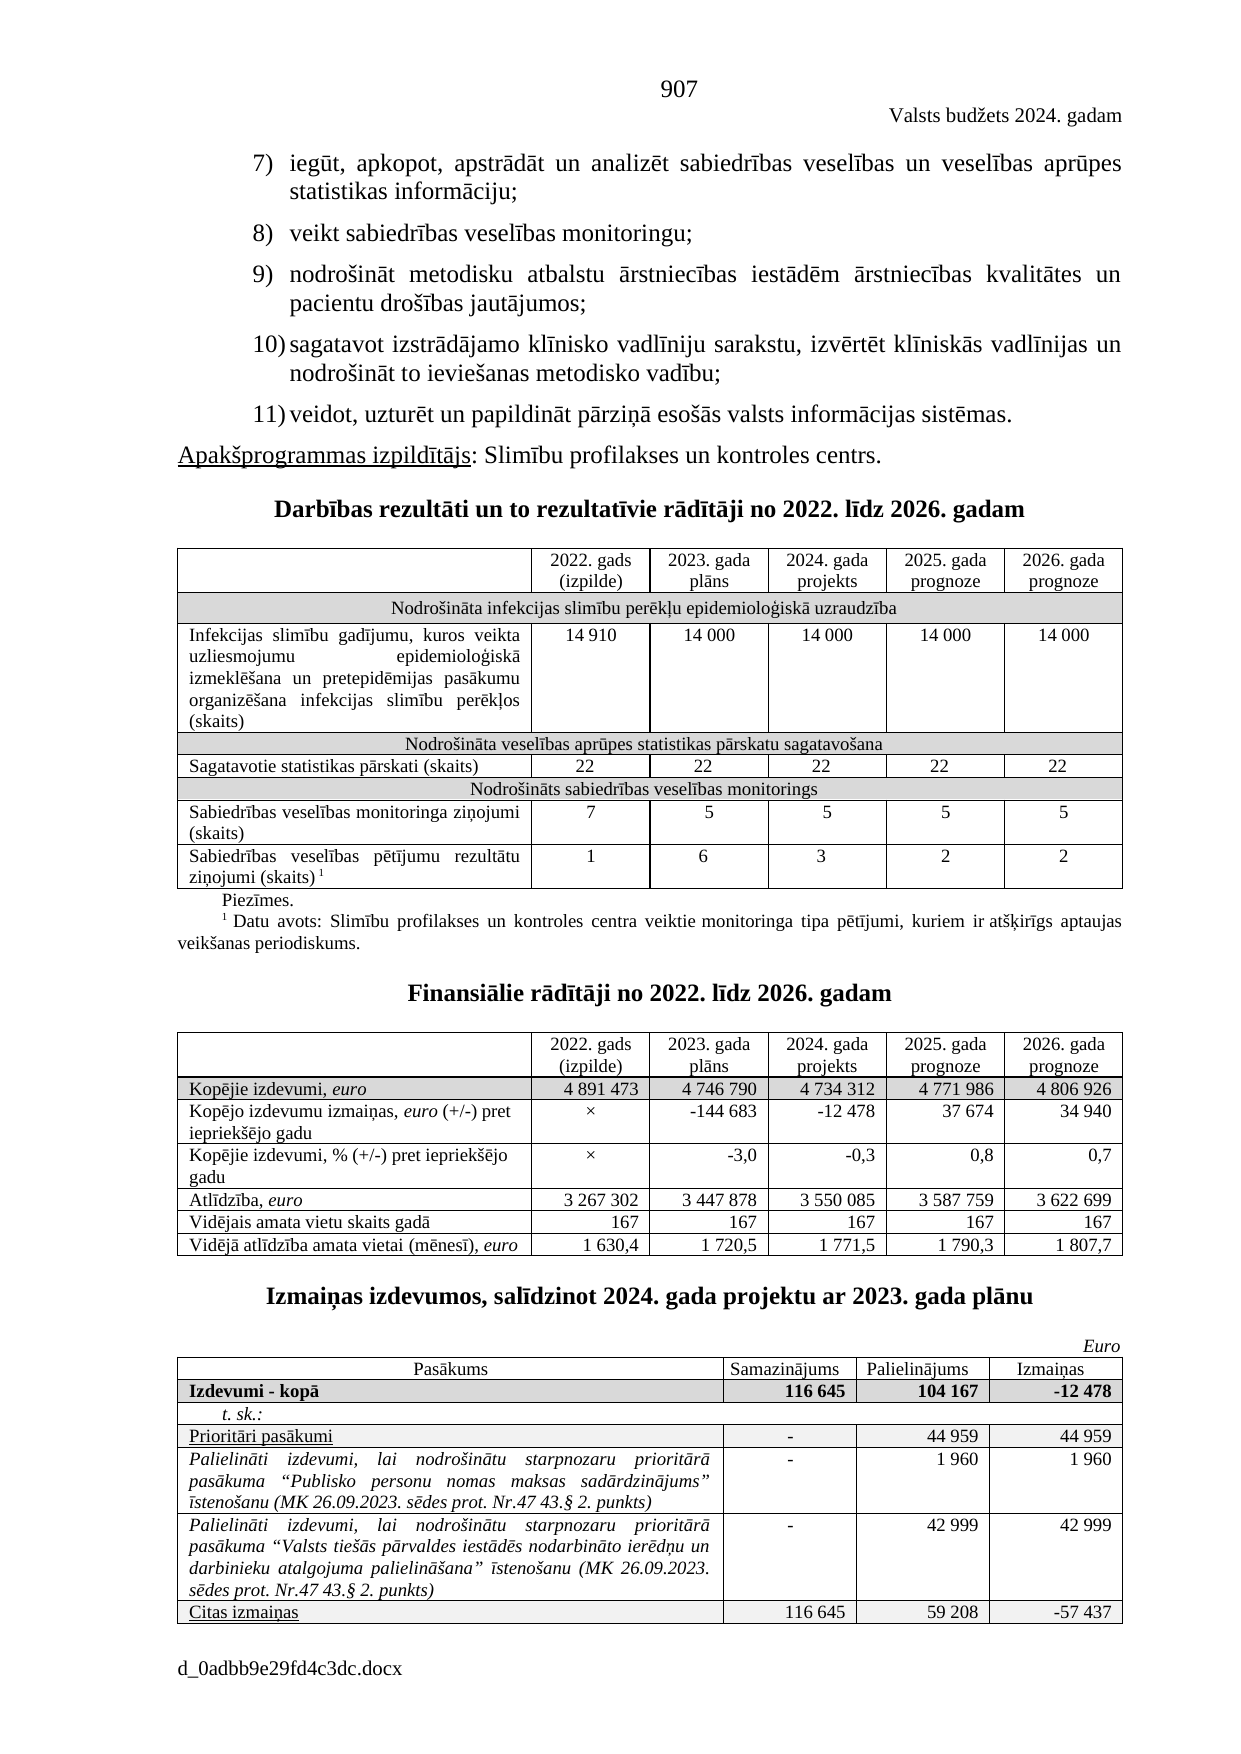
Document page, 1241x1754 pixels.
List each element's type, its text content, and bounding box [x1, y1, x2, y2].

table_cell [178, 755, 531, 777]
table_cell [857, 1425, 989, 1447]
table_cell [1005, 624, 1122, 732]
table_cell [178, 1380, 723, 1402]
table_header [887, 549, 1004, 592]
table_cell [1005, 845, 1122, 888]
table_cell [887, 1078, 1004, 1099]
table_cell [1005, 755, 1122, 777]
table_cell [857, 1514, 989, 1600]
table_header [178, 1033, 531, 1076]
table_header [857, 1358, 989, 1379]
list nodrošināt metodisku atbalstu ārstniecības iestādēm ārstniecības kvalitātes un pacientu drošības jautājumos; [252, 259, 1122, 316]
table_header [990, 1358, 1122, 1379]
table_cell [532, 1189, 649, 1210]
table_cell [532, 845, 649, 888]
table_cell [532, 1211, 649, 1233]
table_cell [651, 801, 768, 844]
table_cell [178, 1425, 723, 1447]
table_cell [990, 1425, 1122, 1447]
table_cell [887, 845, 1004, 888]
text 1 Datu avots: Slimību profilakses un kontroles centra veiktie monitoringa tipa pētījumi, kuriem ir atšķirīgs aptaujas veikšanas periodiskums. [177, 910, 1122, 953]
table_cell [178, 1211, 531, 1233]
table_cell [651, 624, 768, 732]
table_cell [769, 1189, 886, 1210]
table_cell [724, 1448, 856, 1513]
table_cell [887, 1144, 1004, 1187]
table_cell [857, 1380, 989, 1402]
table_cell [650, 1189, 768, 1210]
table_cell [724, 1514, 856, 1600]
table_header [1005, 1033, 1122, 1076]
list veidot, uzturēt un papildināt pārziņā esošās valsts informācijas sistēmas. [252, 399, 1122, 428]
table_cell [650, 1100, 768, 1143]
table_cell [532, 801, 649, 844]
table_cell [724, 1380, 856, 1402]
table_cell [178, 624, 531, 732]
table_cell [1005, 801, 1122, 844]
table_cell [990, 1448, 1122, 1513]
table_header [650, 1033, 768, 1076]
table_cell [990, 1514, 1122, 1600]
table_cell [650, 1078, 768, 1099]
text Piezīmes. [177, 889, 1122, 910]
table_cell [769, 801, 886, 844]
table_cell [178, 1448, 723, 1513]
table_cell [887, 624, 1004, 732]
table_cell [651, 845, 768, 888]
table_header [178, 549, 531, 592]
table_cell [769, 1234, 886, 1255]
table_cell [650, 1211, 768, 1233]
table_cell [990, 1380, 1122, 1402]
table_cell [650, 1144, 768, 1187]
list sagatavot izstrādājamo klīnisko vadlīniju sarakstu, izvērtēt klīniskās vadlīnijas un nodrošināt to ieviešanas metodisko vadību; [252, 329, 1122, 386]
text Finansiālie rādītāji no 2022. līdz 2026. gadam [177, 978, 1122, 1007]
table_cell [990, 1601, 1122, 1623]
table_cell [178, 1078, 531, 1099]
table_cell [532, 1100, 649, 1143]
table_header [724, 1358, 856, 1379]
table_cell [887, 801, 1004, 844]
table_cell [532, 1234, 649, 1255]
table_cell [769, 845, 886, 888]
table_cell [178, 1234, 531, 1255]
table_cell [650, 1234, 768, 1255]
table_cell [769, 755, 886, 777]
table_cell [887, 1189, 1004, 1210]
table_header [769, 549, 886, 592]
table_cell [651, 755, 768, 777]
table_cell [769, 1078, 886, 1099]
list iegūt, apkopot, apstrādāt un analizēt sabiedrības veselības un veselības aprūpes statistikas informāciju; [252, 148, 1122, 205]
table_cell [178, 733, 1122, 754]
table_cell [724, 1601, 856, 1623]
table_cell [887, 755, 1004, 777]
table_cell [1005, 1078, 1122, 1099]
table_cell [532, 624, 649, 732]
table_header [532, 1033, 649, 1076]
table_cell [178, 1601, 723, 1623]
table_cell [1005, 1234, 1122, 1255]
text Euro [177, 1335, 1122, 1357]
text Darbības rezultāti un to rezultatīvie rādītāji no 2022. līdz 2026. gadam [177, 494, 1122, 523]
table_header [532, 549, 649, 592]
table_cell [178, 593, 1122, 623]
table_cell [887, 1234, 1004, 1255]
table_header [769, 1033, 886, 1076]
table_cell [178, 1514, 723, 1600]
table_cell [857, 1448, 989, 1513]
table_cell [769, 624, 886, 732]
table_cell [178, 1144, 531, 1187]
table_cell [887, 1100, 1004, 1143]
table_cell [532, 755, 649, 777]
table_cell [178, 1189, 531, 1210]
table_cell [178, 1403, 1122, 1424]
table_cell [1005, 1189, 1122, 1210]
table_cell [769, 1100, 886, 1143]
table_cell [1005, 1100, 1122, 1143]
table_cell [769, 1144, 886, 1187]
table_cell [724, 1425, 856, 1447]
list veikt sabiedrības veselības monitoringu; [252, 218, 1122, 246]
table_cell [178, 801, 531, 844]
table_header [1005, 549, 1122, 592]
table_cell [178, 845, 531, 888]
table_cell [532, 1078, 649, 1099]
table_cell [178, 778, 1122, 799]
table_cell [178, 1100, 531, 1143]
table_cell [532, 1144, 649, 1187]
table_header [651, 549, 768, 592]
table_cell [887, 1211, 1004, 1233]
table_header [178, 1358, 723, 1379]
text Apakšprogrammas izpildītājs: Slimību profilakses un kontroles centrs. [177, 440, 1122, 469]
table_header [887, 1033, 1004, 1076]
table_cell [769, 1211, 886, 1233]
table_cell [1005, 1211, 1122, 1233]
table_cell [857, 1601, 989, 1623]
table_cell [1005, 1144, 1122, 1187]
text Izmaiņas izdevumos, salīdzinot 2024. gada projektu ar 2023. gada plānu [177, 1281, 1122, 1310]
